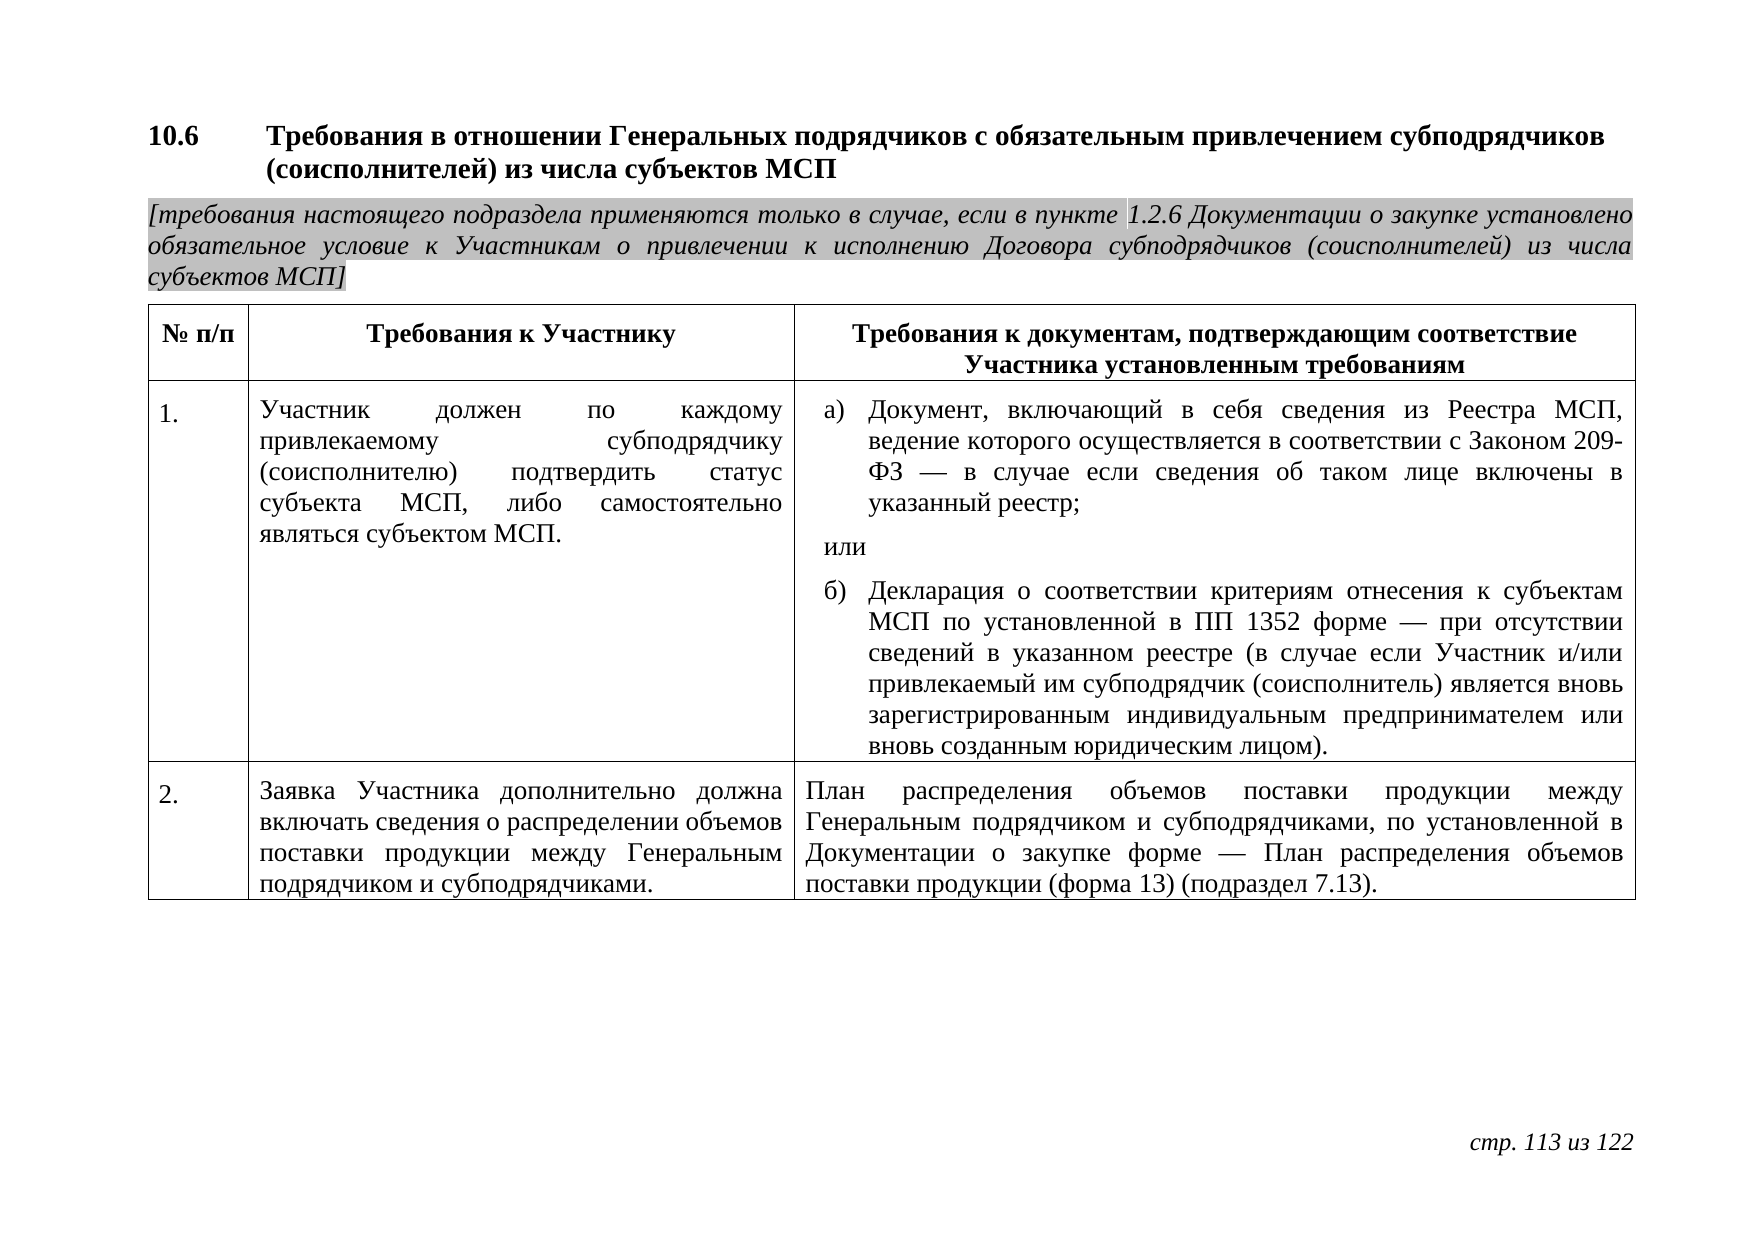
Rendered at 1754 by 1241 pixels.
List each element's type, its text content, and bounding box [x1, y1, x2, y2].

subtitle Требования в отношении Генеральных подрядчиков с обязательным привлечением субподрядчиков (соисполнителей) из числа субъектов МСП [148, 118, 1636, 185]
text [требования настоящего подраздела применяются только в случае, если в пункте 1.2.6 Документации о закупке установлено обязательное условие к Участникам о привлечении к исполнению Договора субподрядчиков (соисполнителей) из числа субъектов МСП] [346, 198, 1636, 291]
table_cell План распределения объемов поставки продукции между Генеральным подрядчиком и субподрядчиками, по установленной в Документации о закупке форме — План распределения объемов поставки продукции (форма 13) (подраздел 7.13). [795, 762, 1635, 899]
table_cell [149, 762, 248, 899]
table_cell Участник должен по каждому привлекаемому субподрядчику (соисполнителю) подтвердить статус субъекта МСП, либо самостоятельно являться субъектом МСП. [249, 381, 794, 761]
table_cell Документ, включающий в себя сведения из Реестра МСП, ведение которого осуществляется в соответствии с Законом 209-ФЗ — в случае если сведения об таком лице включены в указанный реестр; или Декларация о соответствии критериям отнесения к субъектам МСП по установленной в ПП 1352 форме — при отсутствии сведений в указанном реестре (в случае если Участник и/или привлекаемый им субподрядчик (соисполнитель) является вновь зарегистрированным индивидуальным предпринимателем или вновь созданным юридическим лицом). [795, 381, 1635, 761]
table_header Требования к документам, подтверждающим соответствие Участника установленным требованиям [795, 305, 1635, 379]
table_header Требования к Участнику [249, 305, 794, 379]
table_header № п/п [149, 305, 248, 379]
table_cell Заявка Участника дополнительно должна включать сведения о распределении объемов поставки продукции между Генеральным подрядчиком и субподрядчиками. [249, 762, 794, 899]
table_cell [149, 381, 248, 761]
